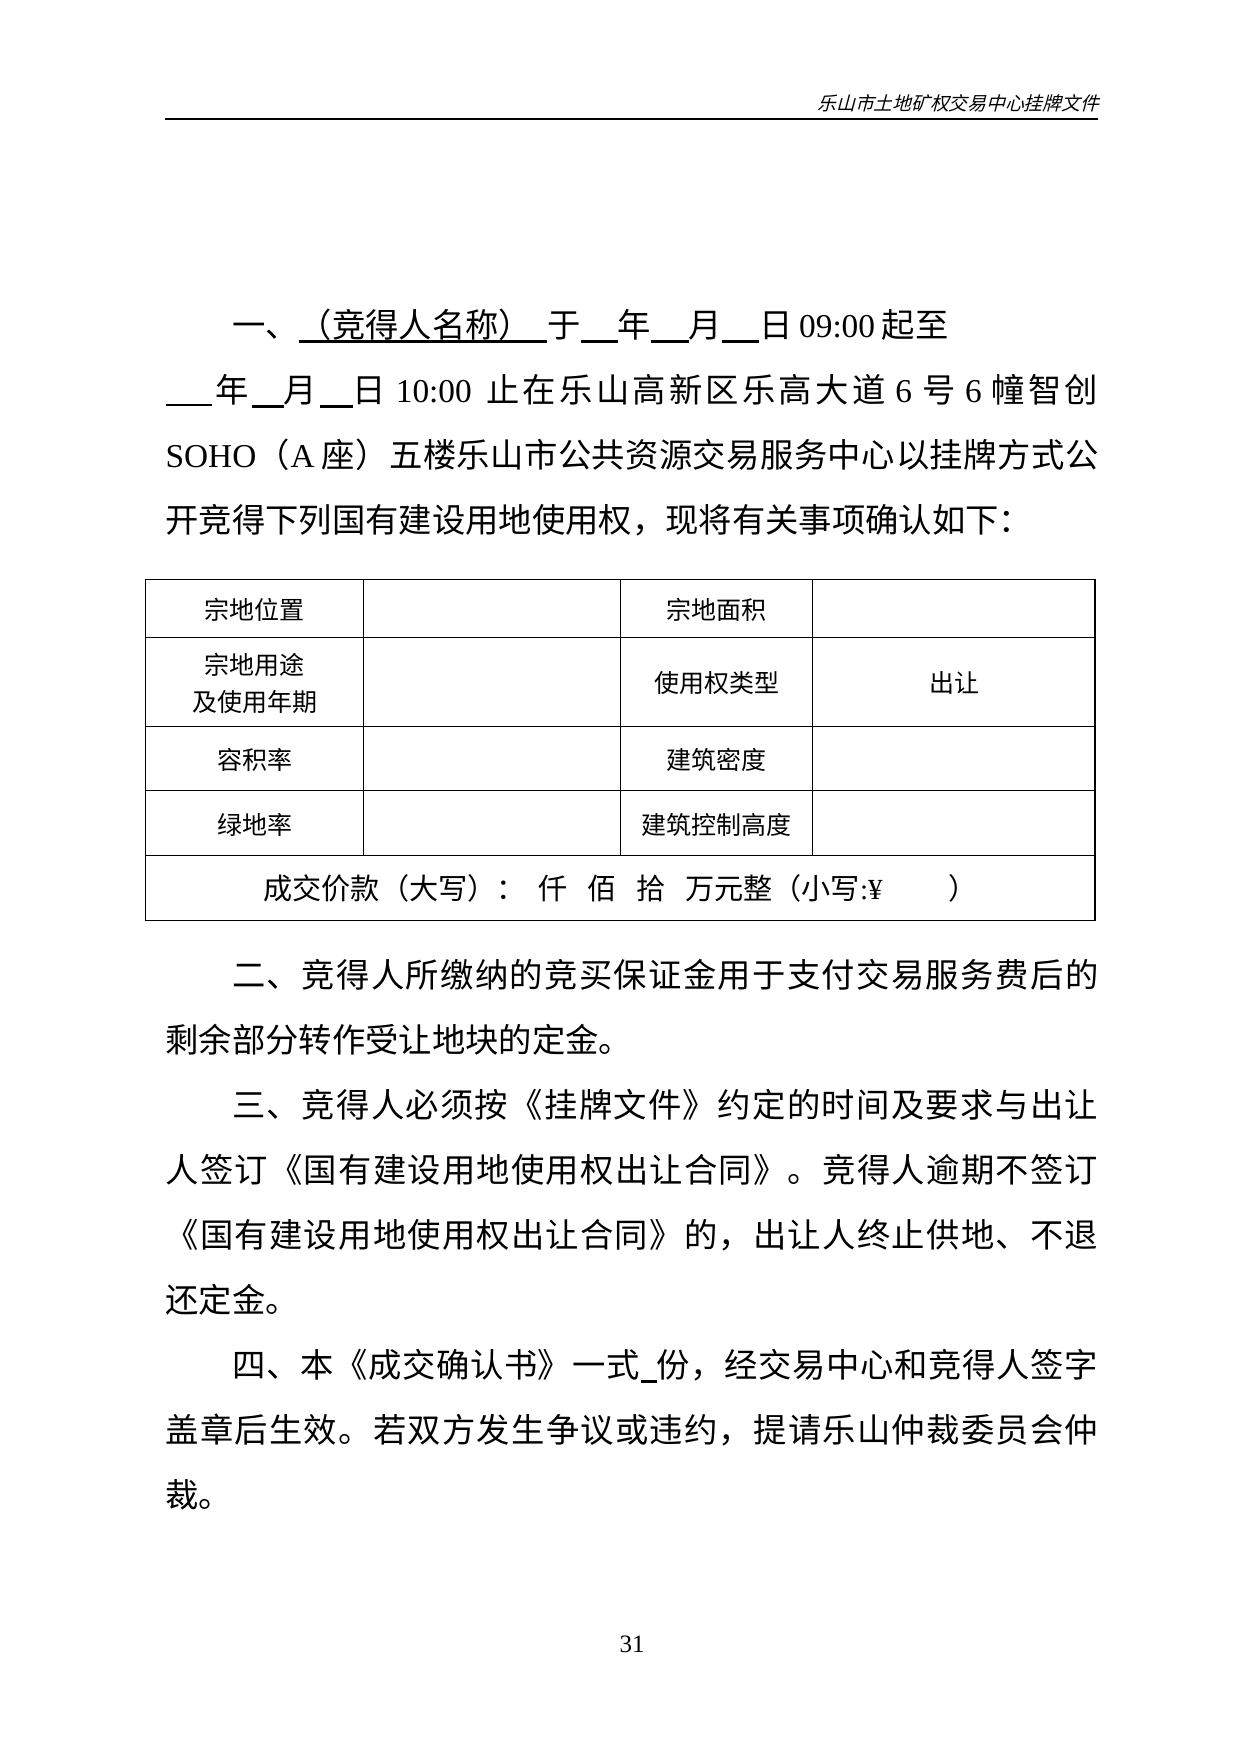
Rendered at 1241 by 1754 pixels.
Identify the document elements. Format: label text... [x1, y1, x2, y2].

table_cell 建筑控制高度 [621, 791, 812, 855]
table_cell 建筑密度 [621, 727, 812, 790]
table_header 宗地面积 [621, 580, 812, 637]
text 四、本《成交确认书》一式 份，经交易中心和竞得人签字盖章后生效。若双方发生争议或违约，提请乐山仲裁委员会仲裁。 [165, 1331, 1098, 1526]
table_cell [813, 791, 1094, 855]
text 一、（竞得人名称） 于 年 月 日09:00起至 [165, 291, 1098, 356]
table_cell 容积率 [146, 727, 363, 790]
text 二、竞得人所缴纳的竞买保证金用于支付交易服务费后的剩余部分转作受让地块的定金。 [165, 551, 1098, 1071]
table_cell [364, 638, 620, 726]
table_cell 宗地用途 及使用年期 [146, 638, 363, 726]
table_cell [813, 727, 1094, 790]
table_cell 使用权类型 [621, 638, 812, 726]
table_cell 成交价款（大写）： 仟 佰 拾 万元整（小写:¥ ） [146, 856, 1094, 920]
text 年 月 日10:00 止在乐山高新区乐高大道6号6幢智创SOHO（A座）五楼乐山市公共资源交易服务中心以挂牌方式公开竞得下列国有建设用地使用权，现将有关事项确认如下： [165, 356, 1098, 551]
table_cell 出让 [813, 638, 1094, 726]
table_header [813, 580, 1094, 637]
table_header 宗地位置 [146, 580, 363, 637]
text 三、竞得人必须按《挂牌文件》约定的时间及要求与出让人签订《国有建设用地使用权出让合同》。竞得人逾期不签订《国有建设用地使用权出让合同》的，出让人终止供地、不退还定金。 [165, 1071, 1098, 1331]
table_cell 绿地率 [146, 791, 363, 855]
table_cell [364, 791, 620, 855]
table_cell [364, 727, 620, 790]
table_header [364, 580, 620, 637]
